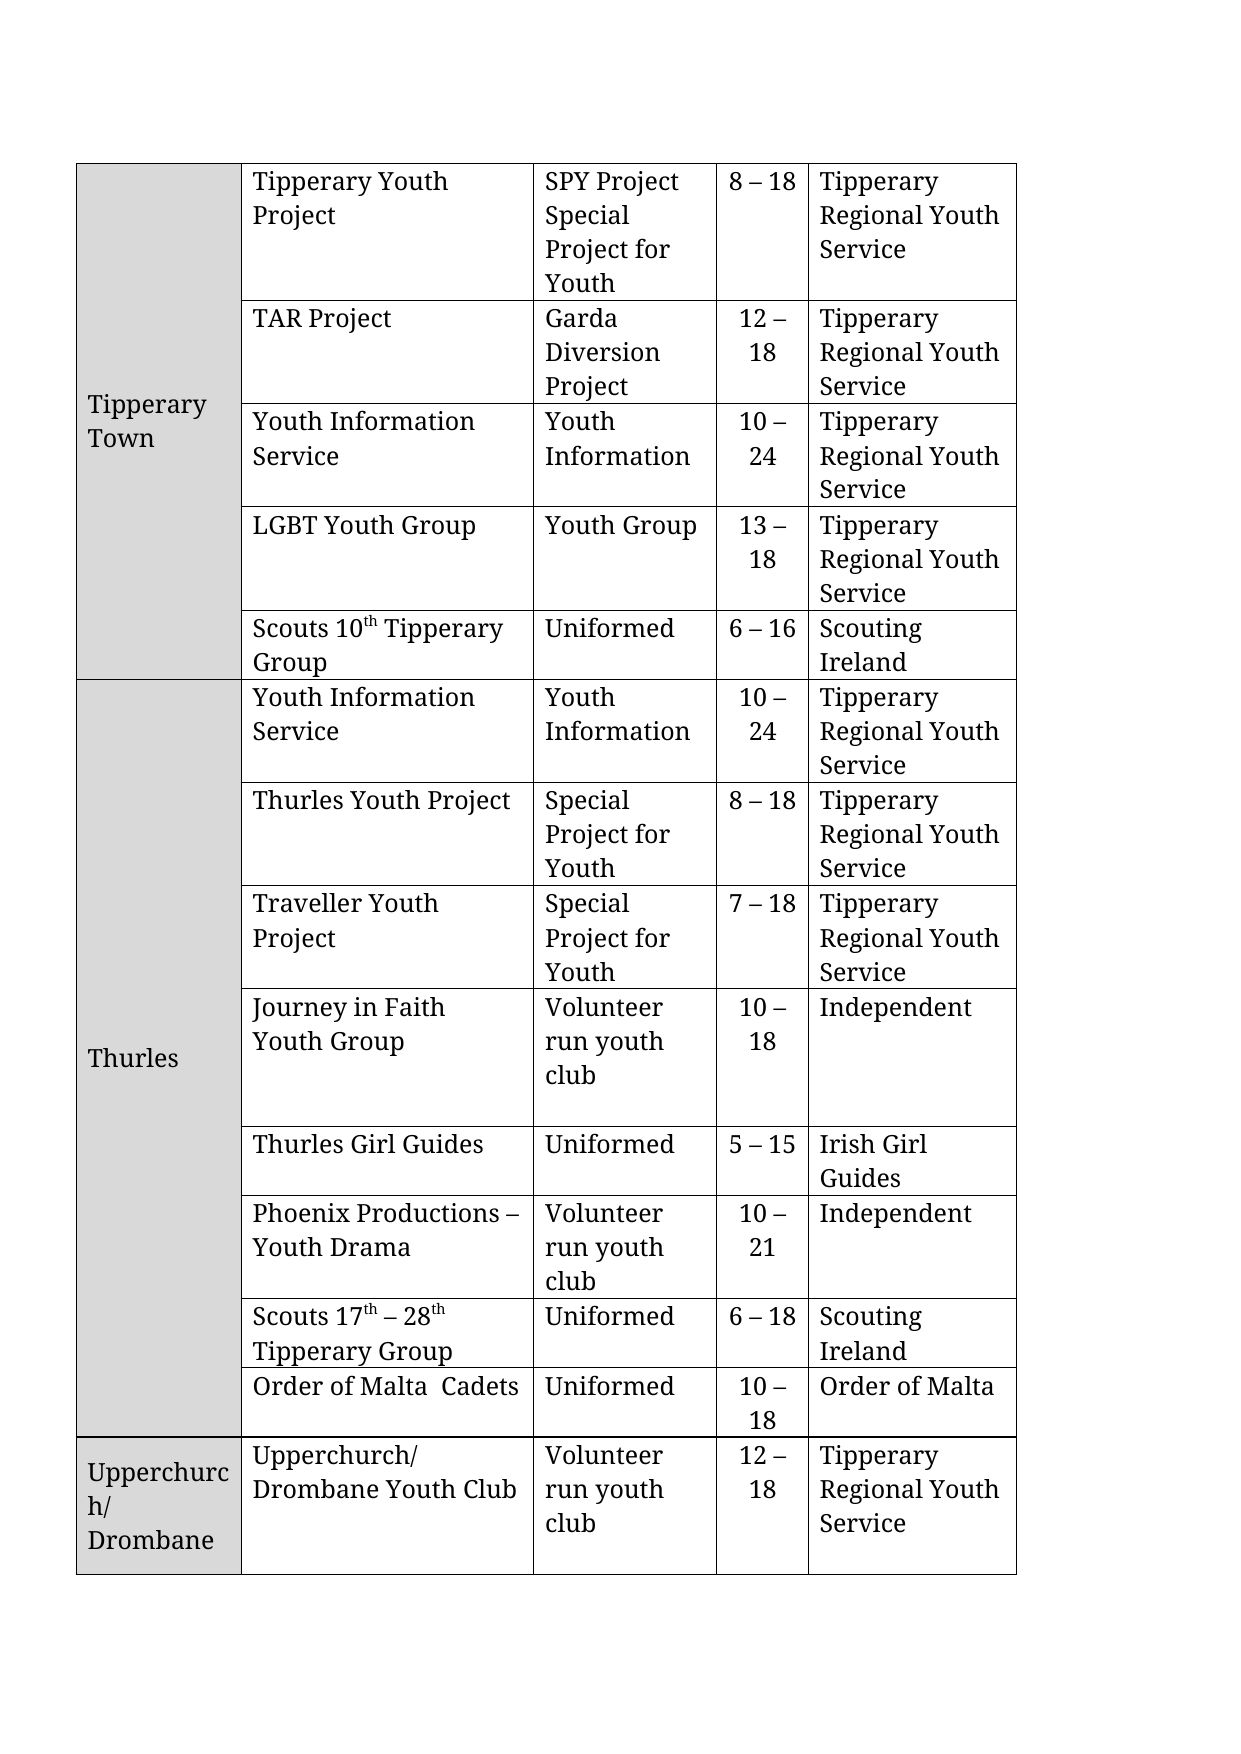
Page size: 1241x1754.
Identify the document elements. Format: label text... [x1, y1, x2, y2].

table_cell Youth Information [534, 404, 716, 506]
table_cell Uniformed [534, 1368, 716, 1436]
table_cell Volunteer run youth club [534, 1438, 716, 1574]
table_cell Scouts 10th Tipperary Group [242, 611, 533, 679]
table_cell Independent [809, 989, 1016, 1126]
table_cell Youth Information Service [242, 680, 533, 782]
table_cell Journey in Faith Youth Group [242, 989, 533, 1126]
table_cell Scouting Ireland [809, 611, 1016, 679]
table_cell Garda Diversion Project [534, 301, 716, 403]
table_cell TAR Project [242, 301, 533, 403]
table_cell Scouting Ireland [809, 1299, 1016, 1367]
table_cell 5 – 15 [717, 1127, 808, 1195]
table_cell Tipperary Town [77, 164, 241, 679]
table_cell 12 – 18 [717, 301, 808, 403]
table_cell Independent [809, 1196, 1016, 1298]
table_cell Scouts 17th – 28th Tipperary Group [242, 1299, 533, 1367]
table_cell Tipperary Regional Youth Service [809, 680, 1016, 782]
table_cell Special Project for Youth [534, 886, 716, 988]
table_cell Tipperary Regional Youth Service [809, 886, 1016, 988]
table_cell Phoenix Productions – Youth Drama [242, 1196, 533, 1298]
table_cell Irish Girl Guides [809, 1127, 1016, 1195]
table_cell 13 – 18 [717, 507, 808, 609]
table_cell Traveller Youth Project [242, 886, 533, 988]
table_cell 8 – 18 [717, 164, 808, 300]
table_cell 10 – 24 [717, 680, 808, 782]
table_cell Tipperary Youth Project [242, 164, 533, 300]
table_cell Youth Group [534, 507, 716, 609]
table_cell Tipperary Regional Youth Service [809, 507, 1016, 609]
table_cell Uniformed [534, 1127, 716, 1195]
table_cell Tipperary Regional Youth Service [809, 404, 1016, 506]
table_cell 6 – 16 [717, 611, 808, 679]
table_cell Order of Malta Cadets [242, 1368, 533, 1436]
table_cell 10 – 18 [717, 989, 808, 1126]
table_cell 6 – 18 [717, 1299, 808, 1367]
table_cell Order of Malta [809, 1368, 1016, 1436]
table_cell 10 – 24 [717, 404, 808, 506]
table_cell 12 – 18 [717, 1438, 808, 1574]
table_cell Thurles Girl Guides [242, 1127, 533, 1195]
table_cell Youth Information Service [242, 404, 533, 506]
table_cell 10 – 21 [717, 1196, 808, 1298]
table_cell SPY Project Special Project for Youth [534, 164, 716, 300]
table_cell Thurles [77, 680, 241, 1436]
table_cell 10 – 18 [717, 1368, 808, 1436]
table_cell LGBT Youth Group [242, 507, 533, 609]
table_cell Special Project for Youth [534, 783, 716, 885]
table_cell Tipperary Regional Youth Service [809, 301, 1016, 403]
table_cell Upperchurch/ Drombane [77, 1438, 241, 1574]
table_cell Upperchurch/ Drombane Youth Club [242, 1438, 533, 1574]
table_cell Volunteer run youth club [534, 989, 716, 1126]
table_cell 7 – 18 [717, 886, 808, 988]
table_cell Tipperary Regional Youth Service [809, 1438, 1016, 1574]
table_cell Volunteer run youth club [534, 1196, 716, 1298]
table_cell Youth Information [534, 680, 716, 782]
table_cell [809, 164, 1016, 300]
table_cell Tipperary Regional Youth Service [809, 783, 1016, 885]
table_cell Uniformed [534, 1299, 716, 1367]
table_cell 8 – 18 [717, 783, 808, 885]
table_cell Uniformed [534, 611, 716, 679]
table_cell Thurles Youth Project [242, 783, 533, 885]
